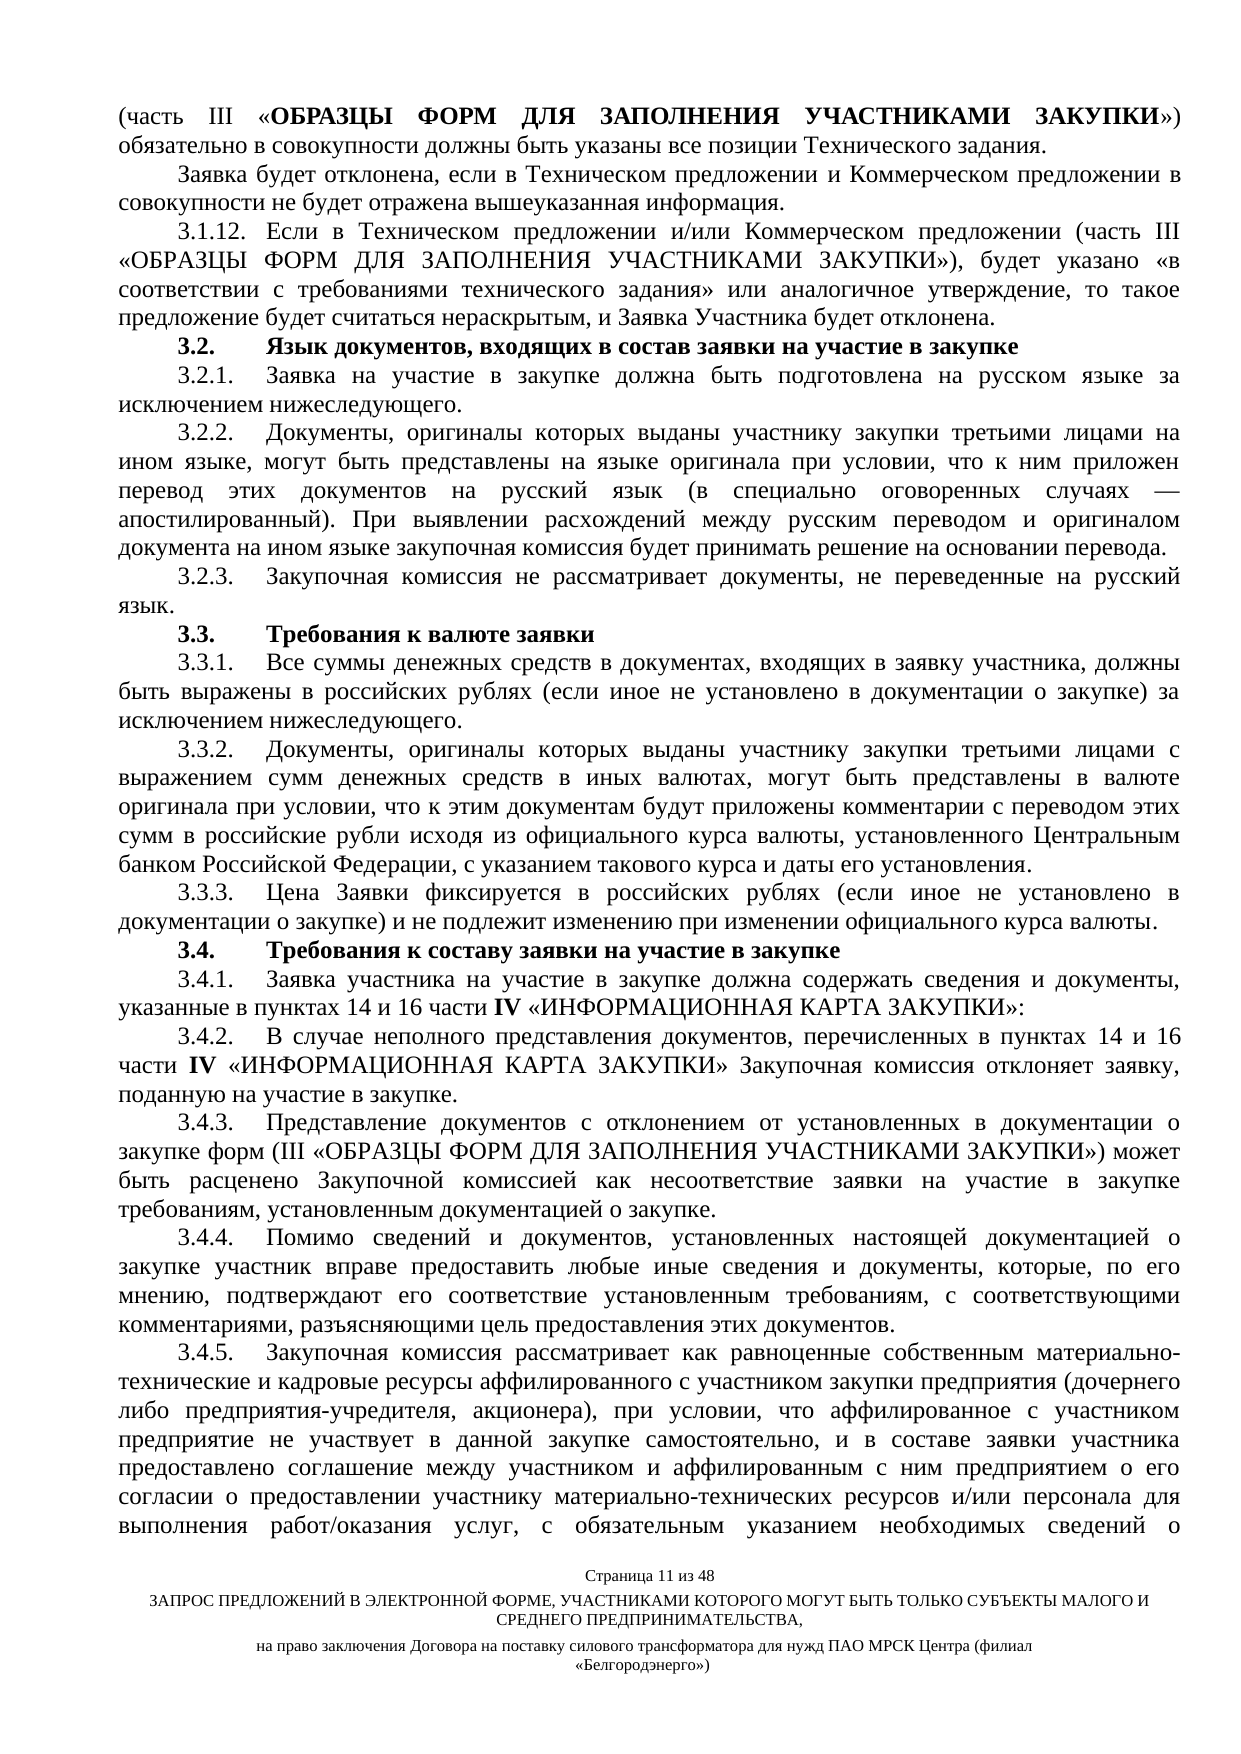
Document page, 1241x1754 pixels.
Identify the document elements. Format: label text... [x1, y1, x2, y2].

subtitle Заявка участника на участие в закупке должна содержать сведения и документы, указанные в пунктах 14 и 16 части IV «ИНФОРМАЦИОННАЯ КАРТА ЗАКУПКИ»: [118, 964, 1181, 1021]
subtitle Документы, оригиналы которых выданы участнику закупки третьими лицами на ином языке, могут быть представлены на языке оригинала при условии, что к ним приложен перевод этих документов на русский язык (в специально оговоренных случаях — апостилированный). При выявлении расхождений между русским переводом и оригиналом документа на ином языке закупочная комиссия будет принимать решение на основании перевода. [118, 417, 1181, 561]
subtitle Все суммы денежных средств в документах, входящих в заявку участника, должны быть выражены в российских рублях (если иное не установлено в документации о закупке) за исключением нижеследующего. [118, 647, 1181, 734]
subtitle Представление документов с отклонением от установленных в документации о закупке форм (III «ОБРАЗЦЫ ФОРМ ДЛЯ ЗАПОЛНЕНИЯ УЧАСТНИКАМИ ЗАКУПКИ») может быть расценено Закупочной комиссией как несоответствие заявки на участие в закупке требованиям, установленным документацией о закупке. [118, 1107, 1181, 1222]
subtitle Заявка на участие в закупке должна быть подготовлена на русском языке за исключением нижеследующего. [118, 360, 1181, 417]
subtitle Если в Техническом предложении и/или Коммерческом предложении (часть III «ОБРАЗЦЫ ФОРМ ДЛЯ ЗАПОЛНЕНИЯ УЧАСТНИКАМИ ЗАКУПКИ»), будет указано «в соответствии с требованиями технического задания» или аналогичное утверждение, то такое предложение будет считаться нераскрытым, и Заявка Участника будет отклонена. [118, 216, 1181, 331]
subtitle Требования к составу заявки на участие в закупке [118, 935, 1181, 964]
subtitle Требования к валюте заявки [118, 619, 1181, 647]
subtitle Закупочная комиссия не рассматривает документы, не переведенные на русский язык. [118, 561, 1181, 619]
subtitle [118, 1337, 1181, 1539]
subtitle Документы, оригиналы которых выданы участнику закупки третьими лицами с выражением сумм денежных средств в иных валютах, могут быть представлены в валюте оригинала при условии, что к этим документам будут приложены комментарии с переводом этих сумм в российские рубли исходя из официального курса валюты, установленного Центральным банком Российской Федерации, с указанием такового курса и даты его установления. [118, 734, 1181, 877]
subtitle Цена Заявки фиксируется в российских рублях (если иное не установлено в документации о закупке) и не подлежит изменению при изменении официального курса валюты. [118, 877, 1181, 935]
subtitle В случае неполного представления документов, перечисленных в пунктах 14 и 16 части IV «ИНФОРМАЦИОННАЯ КАРТА ЗАКУПКИ» Закупочная комиссия отклоняет заявку, поданную на участие в закупке. [118, 1021, 1181, 1107]
subtitle Помимо сведений и документов, установленных настоящей документацией о закупке участник вправе предоставить любые иные сведения и документы, которые, по его мнению, подтверждают его соответствие установленным требованиям, с соответствующими комментариями, разъясняющими цель предоставления этих документов. [118, 1222, 1181, 1337]
subtitle Язык документов, входящих в состав заявки на участие в закупке [118, 331, 1181, 360]
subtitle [118, 101, 1181, 159]
subtitle Заявка будет отклонена, если в Техническом предложении и Коммерческом предложении в совокупности не будет отражена вышеуказанная информация. [118, 159, 1181, 216]
